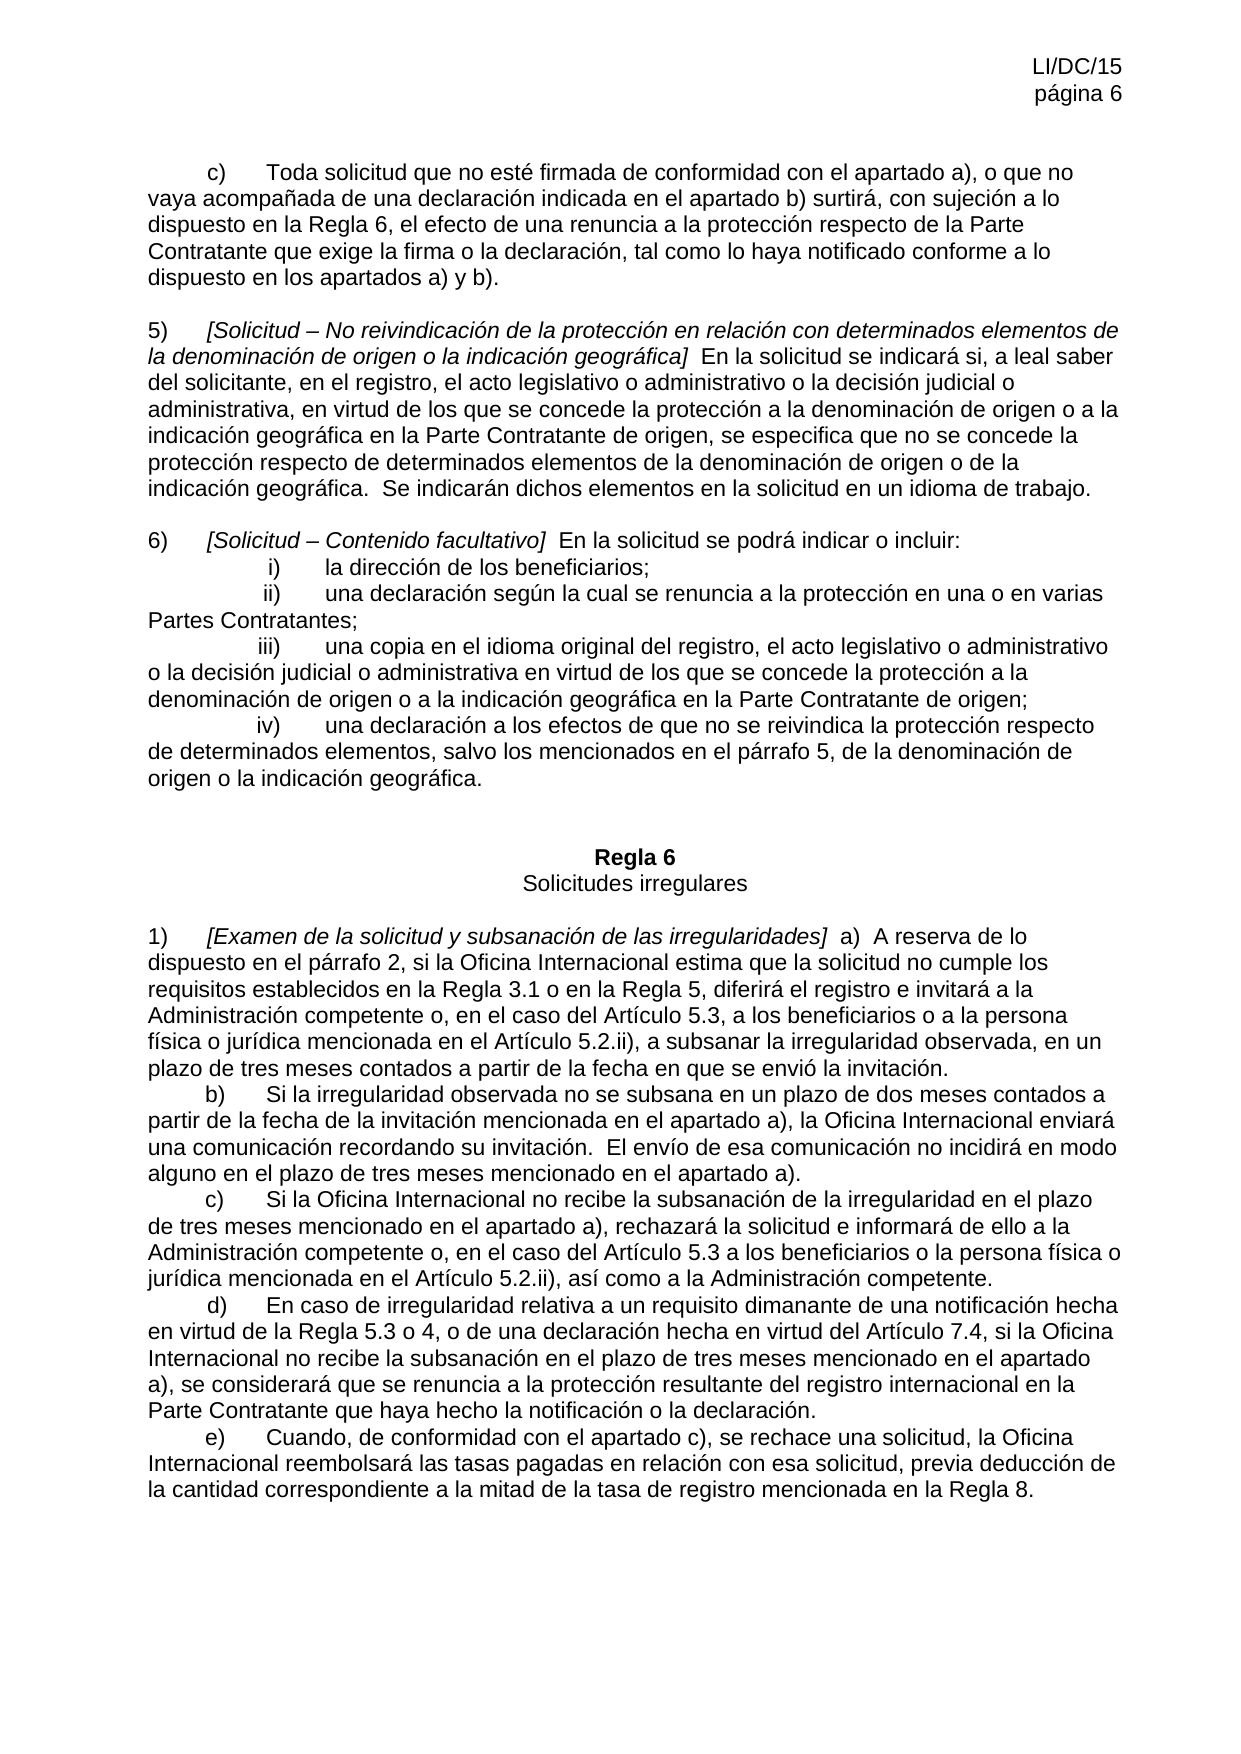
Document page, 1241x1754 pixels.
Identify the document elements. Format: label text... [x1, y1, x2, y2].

text c) Si la Oficina Internacional no recibe la subsanación de la irregularidad en el plazo de tres meses mencionado en el apartado a), rechazará la solicitud e informará de ello a la Administración competente o, en el caso del Artículo 5.3 a los beneficiarios o la persona física o jurídica mencionada en el Artículo 5.2.ii), así como a la Administración competente. [148, 1186, 1122, 1292]
list una declaración según la cual se renuncia a la protección en una o en varias Partes Contratantes; [148, 580, 1122, 633]
text Solicitudes irregulares [148, 870, 1122, 896]
text d) En caso de irregularidad relativa a un requisito dimanante de una notificación hecha en virtud de la Regla 5.3 o 4, o de una declaración hecha en virtud del Artículo 7.4, si la Oficina Internacional no recibe la subsanación en el plazo de tres meses mencionado en el apartado a), se considerará que se renuncia a la protección resultante del registro internacional en la Parte Contratante que haya hecho la notificación o la declaración. [148, 1292, 1122, 1423]
list la dirección de los beneficiarios; [148, 554, 1122, 580]
text 5) [Solicitud – No reivindicación de la protección en relación con determinados elementos de la denominación de origen o la indicación geográfica] En la solicitud se indicará si, a leal saber del solicitante, en el registro, el acto legislativo o administrativo o la decisión judicial o administrativa, en virtud de los que se concede la protección a la denominación de origen o a la indicación geográfica en la Parte Contratante de origen, se especifica que no se concede la protección respecto de determinados elementos de la denominación de origen o de la indicación geográfica. Se indicarán dichos elementos en la solicitud en un idioma de trabajo. [148, 317, 1122, 501]
list una copia en el idioma original del registro, el acto legislativo o administrativo o la decisión judicial o administrativa en virtud de los que se concede la protección a la denominación de origen o a la indicación geográfica en la Parte Contratante de origen; [148, 633, 1122, 712]
list una declaración a los efectos de que no se reivindica la protección respecto de determinados elementos, salvo los mencionados en el párrafo 5, de la denominación de origen o la indicación geográfica. [148, 712, 1122, 791]
text b) Si la irregularidad observada no se subsana en un plazo de dos meses contados a partir de la fecha de la invitación mencionada en el apartado a), la Oficina Internacional enviará una comunicación recordando su invitación. El envío de esa comunicación no incidirá en modo alguno en el plazo de tres meses mencionado en el apartado a). [148, 1081, 1122, 1186]
text 1) [Examen de la solicitud y subsanación de las irregularidades] a) A reserva de lo dispuesto en el párrafo 2, si la Oficina Internacional estima que la solicitud no cumple los requisitos establecidos en la Regla 3.1 o en la Regla 5, diferirá el registro e invitará a la Administración competente o, en el caso del Artículo 5.3, a los beneficiarios o a la persona física o jurídica mencionada en el Artículo 5.2.ii), a subsanar la irregularidad observada, en un plazo de tres meses contados a partir de la fecha en que se envió la invitación. [148, 923, 1122, 1081]
text c) Toda solicitud que no esté firmada de conformidad con el apartado a), o que no vaya acompañada de una declaración indicada en el apartado b) surtirá, con sujeción a lo dispuesto en la Regla 6, el efecto de una renuncia a la protección respecto de la Parte Contratante que exige la firma o la declaración, tal como lo haya notificado conforme a lo dispuesto en los apartados a) y b). [148, 158, 1122, 290]
text 6) [Solicitud – Contenido facultativo] En la solicitud se podrá indicar o incluir: [148, 527, 1122, 554]
text Regla 6 [148, 844, 1122, 870]
text e) Cuando, de conformidad con el apartado c), se rechace una solicitud, la Oficina Internacional reembolsará las tasas pagadas en relación con esa solicitud, previa deducción de la cantidad correspondiente a la mitad de la tasa de registro mencionada en la Regla 8. [148, 1423, 1122, 1503]
